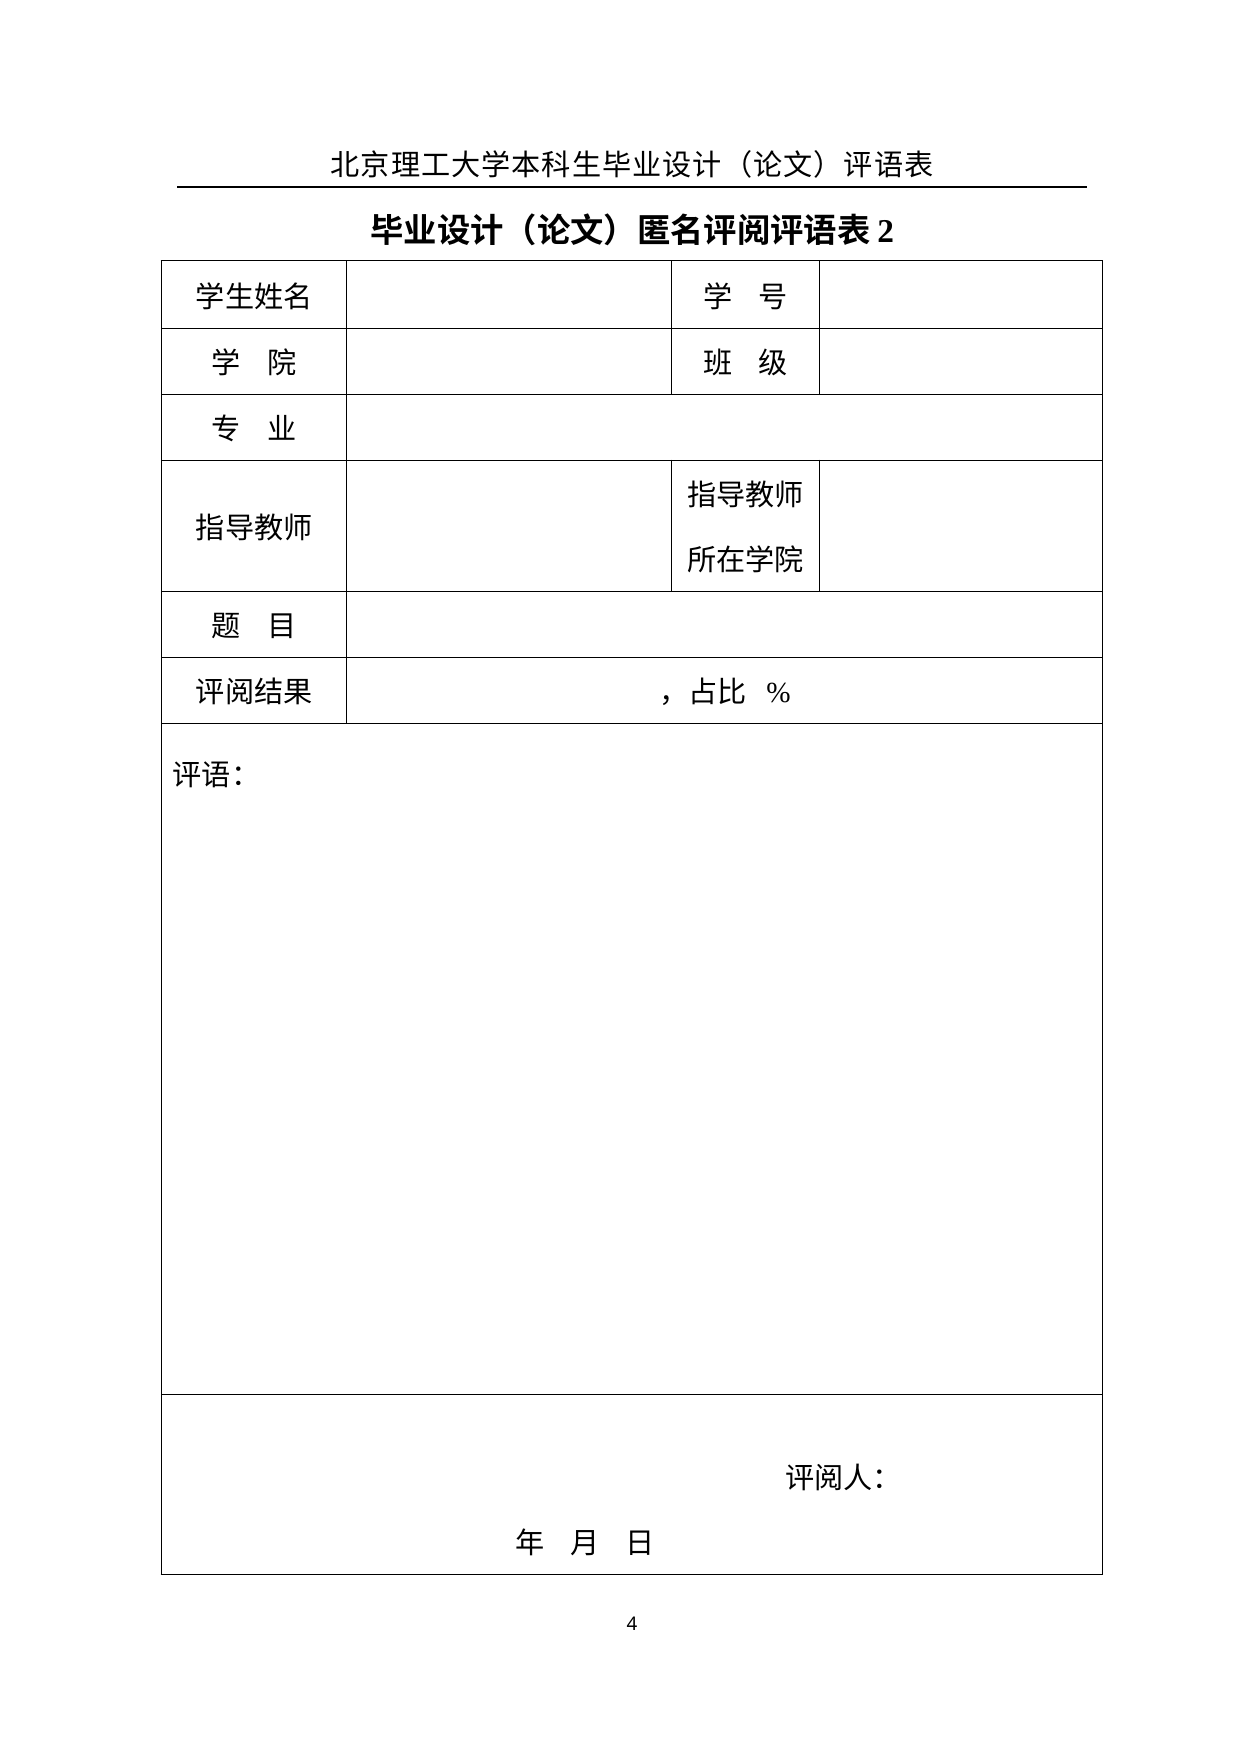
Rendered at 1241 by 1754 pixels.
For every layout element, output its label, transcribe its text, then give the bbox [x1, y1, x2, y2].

table_cell [347, 329, 671, 393]
table_cell 指导教师所在学院 [672, 461, 819, 591]
table_cell 班 级 [672, 329, 819, 393]
table_cell 评阅人： 年 月 日 [162, 1395, 1102, 1573]
table_header [820, 261, 1102, 327]
table_cell [347, 395, 1102, 459]
table_cell 指导教师 [162, 461, 346, 591]
table_header [347, 261, 671, 327]
table_cell 评阅结果 [162, 658, 346, 723]
table_cell 学 院 [162, 329, 346, 393]
text 毕业设计（论文）匿名评阅评语表2 [177, 195, 1087, 260]
table_header 学生姓名 [162, 261, 346, 327]
table_cell [820, 329, 1102, 393]
table_cell 题 目 [162, 592, 346, 657]
table_cell [347, 461, 671, 591]
table_cell 评语： [162, 724, 1102, 1394]
table_cell ，占比 % [347, 658, 1102, 723]
table_header 学 号 [672, 261, 819, 327]
table_cell 专 业 [162, 395, 346, 459]
table_cell [347, 592, 1102, 657]
table_cell [820, 461, 1102, 591]
